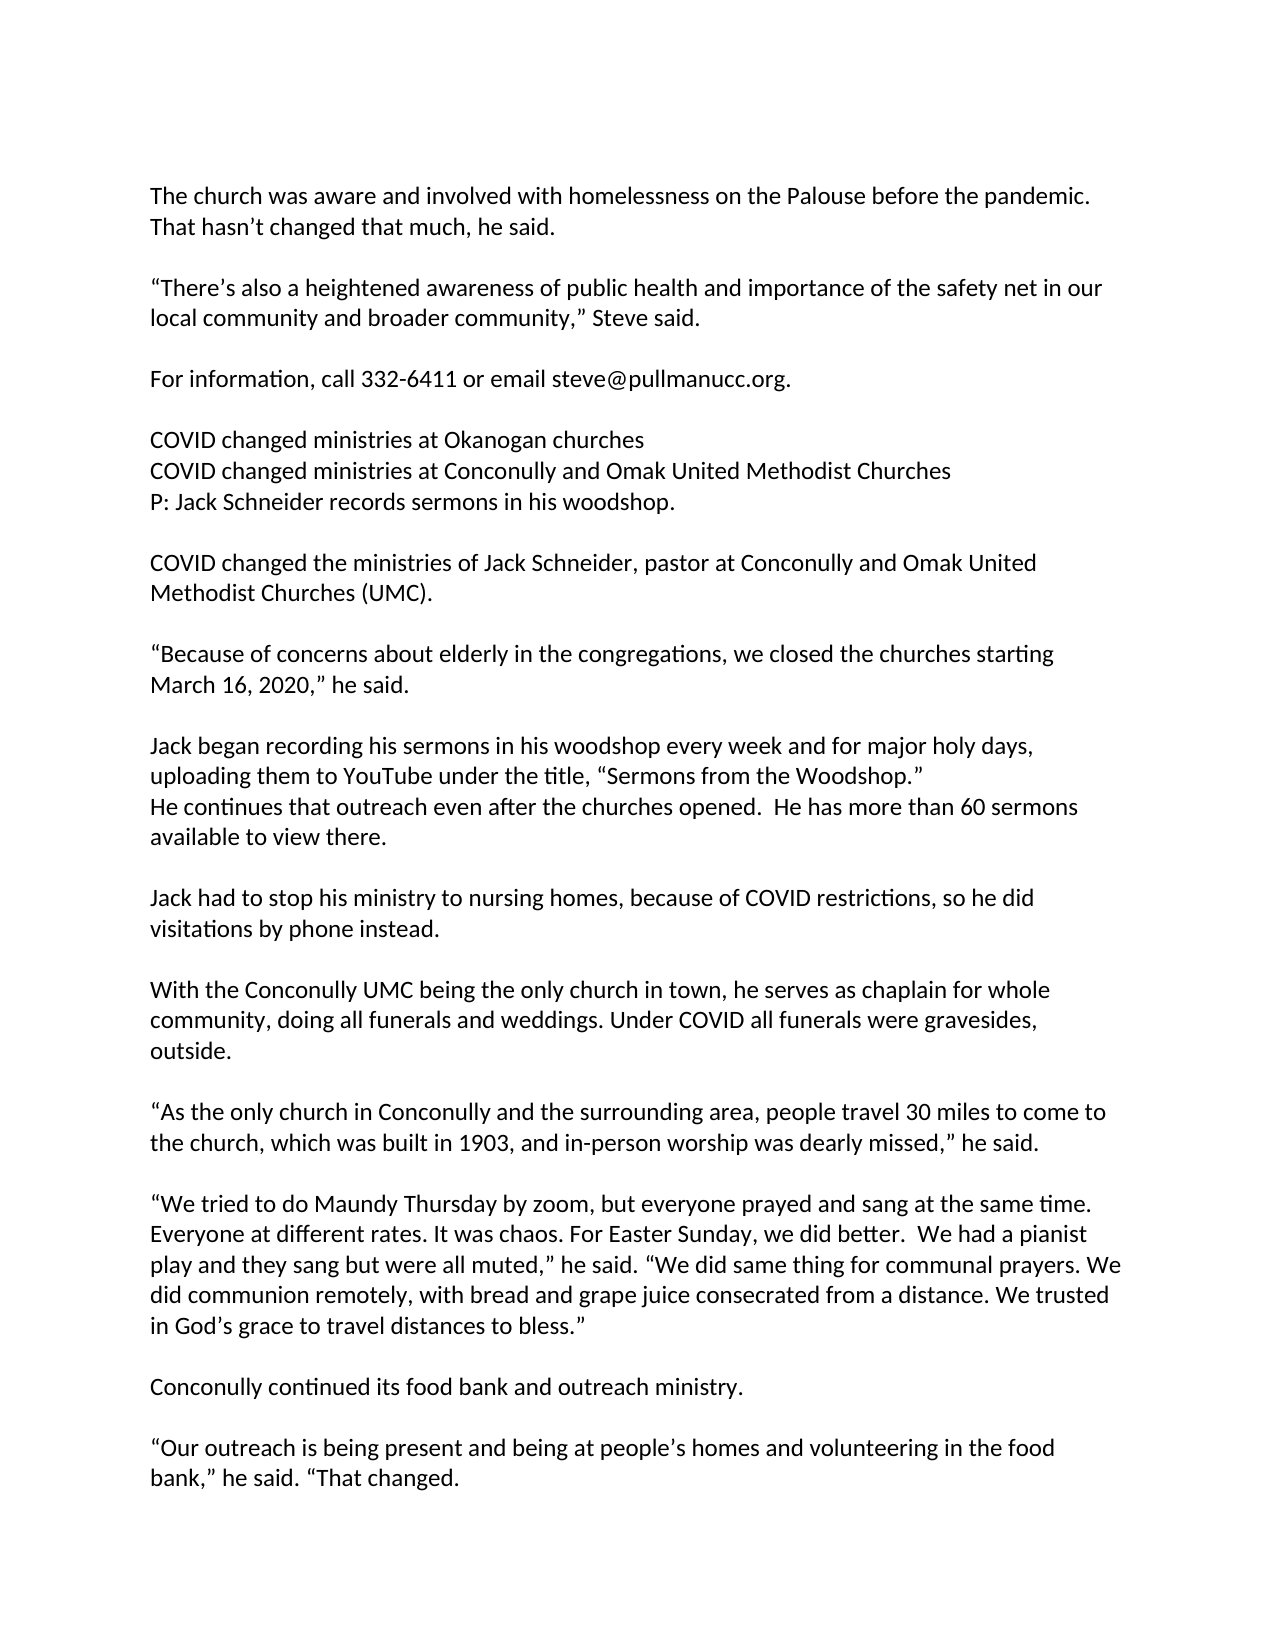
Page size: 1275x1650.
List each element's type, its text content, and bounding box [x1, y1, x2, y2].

text The church was aware and involved with homelessness on the Palouse before the pandemic. That hasn’t changed that much, he said. [150, 181, 1125, 242]
text “Because of concerns about elderly in the congregations, we closed the churches starting March 16, 2020,” he said. [150, 638, 1125, 699]
text COVID changed ministries at Okanogan churches [150, 425, 1125, 455]
text Jack began recording his sermons in his woodshop every week and for major holy days, uploading them to YouTube under the title, “Sermons from the Woodshop.” [150, 730, 1125, 791]
text “Our outreach is being present and being at people’s homes and volunteering in the food bank,” he said. “That changed. [150, 1432, 1125, 1493]
text With the Conconully UMC being the only church in town, he serves as chaplain for whole community, doing all funerals and weddings. Under COVID all funerals were gravesides, outside. [150, 974, 1125, 1066]
text “As the only church in Conconully and the surrounding area, people travel 30 miles to come to the church, which was built in 1903, and in-person worship was dearly missed,” he said. [150, 1096, 1125, 1157]
text COVID changed the ministries of Jack Schneider, pastor at Conconully and Omak United Methodist Churches (UMC). [150, 547, 1125, 608]
text “We tried to do Maundy Thursday by zoom, but everyone prayed and sang at the same time. Everyone at different rates. It was chaos. For Easter Sunday, we did better. We had a pianist play and they sang but were all muted,” he said. “We did same thing for communal prayers. We did communion remotely, with bread and grape juice consecrated from a distance. We trusted in God’s grace to travel distances to bless.” [150, 1188, 1125, 1340]
text P: Jack Schneider records sermons in his woodshop. [150, 486, 1125, 516]
text “There’s also a heightened awareness of public health and importance of the safety net in our local community and broader community,” Steve said. [150, 272, 1125, 333]
text He continues that outreach even after the churches opened. He has more than 60 sermons available to view there. [150, 791, 1125, 852]
text Conconully continued its food bank and outreach ministry. [150, 1371, 1125, 1401]
text Jack had to stop his ministry to nursing homes, because of COVID restrictions, so he did visitations by phone instead. [150, 882, 1125, 943]
text For information, call 332-6411 or email steve@pullmanucc.org. [150, 364, 1125, 394]
text COVID changed ministries at Conconully and Omak United Methodist Churches [150, 455, 1125, 486]
